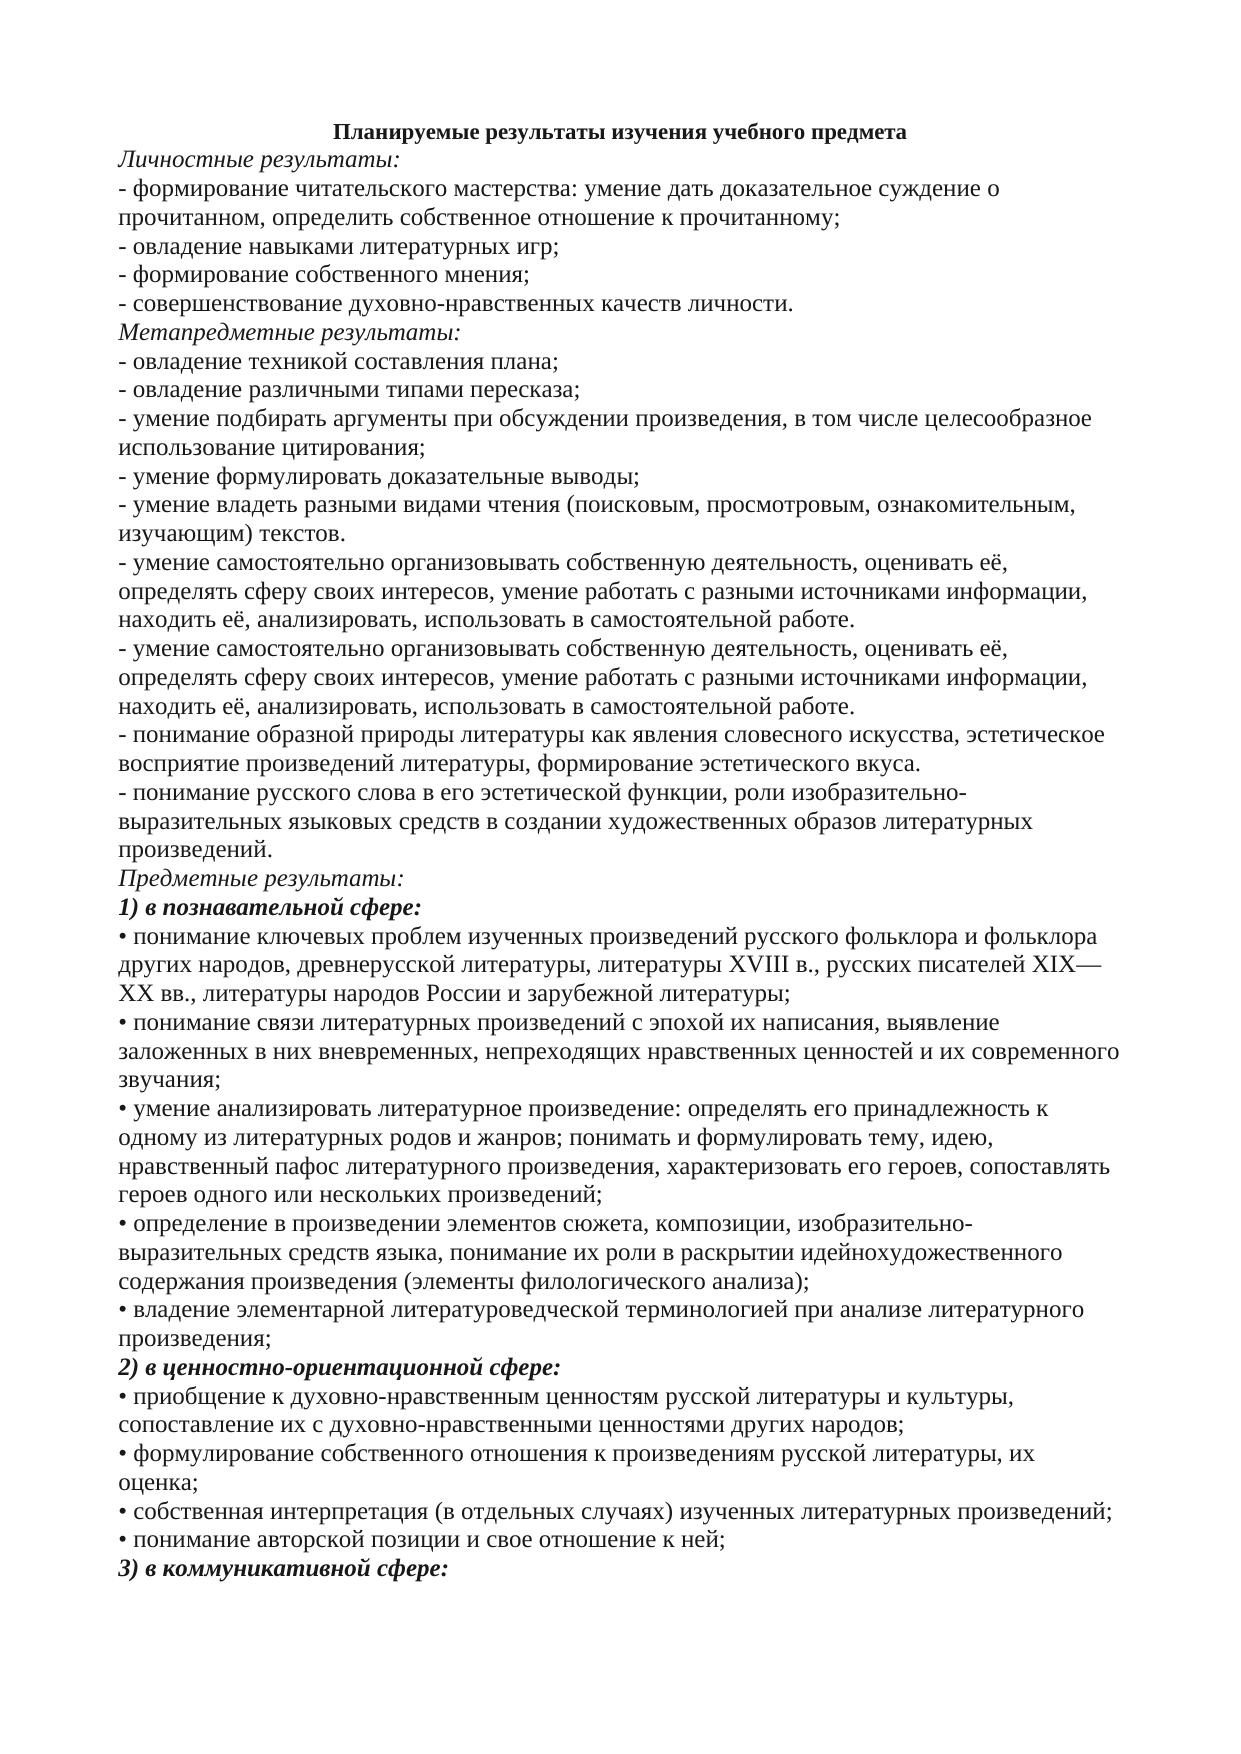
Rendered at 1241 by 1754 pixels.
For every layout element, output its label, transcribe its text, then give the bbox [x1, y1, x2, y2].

text • приобщение к духовно-нравственным ценностям русской литературы и культуры, сопоставление их с духовно-нравственными ценностями других народов; [118, 1381, 1122, 1438]
text - овладение техникой составления плана; [118, 346, 1122, 374]
text 3) в коммуникативной сфере: [118, 1553, 1122, 1582]
text • определение в произведении элементов сюжета, композиции, изобразительно-выразительных средств языка, понимание их роли в раскрытии идейнохудожественного содержания произведения (элементы филологического анализа); [118, 1208, 1122, 1294]
text - умение формулировать доказательные выводы; [118, 461, 1122, 489]
text - понимание русского слова в его эстетической функции, роли изобразительно-выразительных языковых средств в создании художественных образов литературных произведений. [118, 777, 1122, 863]
text - умение подбирать аргументы при обсуждении произведения, в том числе целесообразное использование цитирования; [118, 403, 1122, 461]
text - совершенствование духовно-нравственных качеств личности. [118, 288, 1122, 317]
text • умение анализировать литературное произведение: определять его принадлежность к одному из литературных родов и жанров; понимать и формулировать тему, идею, нравственный пафос литературного произведения, характеризовать его героев, сопоставлять героев одного или нескольких произведений; [118, 1093, 1122, 1208]
text - формирование читательского мастерства: умение дать доказательное суждение о прочитанном, определить собственное отношение к прочитанному; [118, 173, 1122, 231]
text - понимание образной природы литературы как явления словесного искусства, эстетическое восприятие произведений литературы, формирование эстетического вкуса. [118, 719, 1122, 777]
text - умение самостоятельно организовывать собственную деятельность, оценивать её, определять сферу своих интересов, умение работать с разными источниками информации, находить её, анализировать, использовать в самостоятельной работе. [118, 633, 1122, 719]
text • понимание авторской позиции и свое отношение к ней; [118, 1524, 1122, 1553]
text - умение владеть разными видами чтения (поисковым, просмотровым, ознакомительным, изучающим) текстов. [118, 489, 1122, 547]
text - умение самостоятельно организовывать собственную деятельность, оценивать её, определять сферу своих интересов, умение работать с разными источниками информации, находить её, анализировать, использовать в самостоятельной работе. [118, 547, 1122, 633]
text Метапредметные результаты: [118, 317, 1122, 346]
text - формирование собственного мнения; [118, 259, 1122, 288]
text 2) в ценностно-ориентационной сфере: [118, 1352, 1122, 1381]
text • понимание связи литературных произведений с эпохой их написания, выявление заложенных в них вневременных, непреходящих нравственных ценностей и их современного звучания; [118, 1007, 1122, 1093]
text Планируемые результаты изучения учебного предмета [118, 118, 1122, 144]
text Предметные результаты: [118, 863, 1122, 892]
text • формулирование собственного отношения к произведениям русской литературы, их оценка; [118, 1438, 1122, 1496]
text 1) в познавательной сфере: [118, 892, 1122, 921]
text Личностные результаты: [118, 144, 1122, 173]
text - овладение различными типами пересказа; [118, 374, 1122, 403]
text • владение элементарной литературоведческой терминологией при анализе литературного произведения; [118, 1294, 1122, 1352]
text • понимание ключевых проблем изученных произведений русского фольклора и фольклора других народов, древнерусской литературы, литературы XVIII в., русских писателей XIX—XX вв., литературы народов России и зарубежной литературы; [118, 921, 1122, 1007]
text - овладение навыками литературных игр; [118, 231, 1122, 259]
text • собственная интерпретация (в отдельных случаях) изученных литературных произведений; [118, 1496, 1122, 1524]
